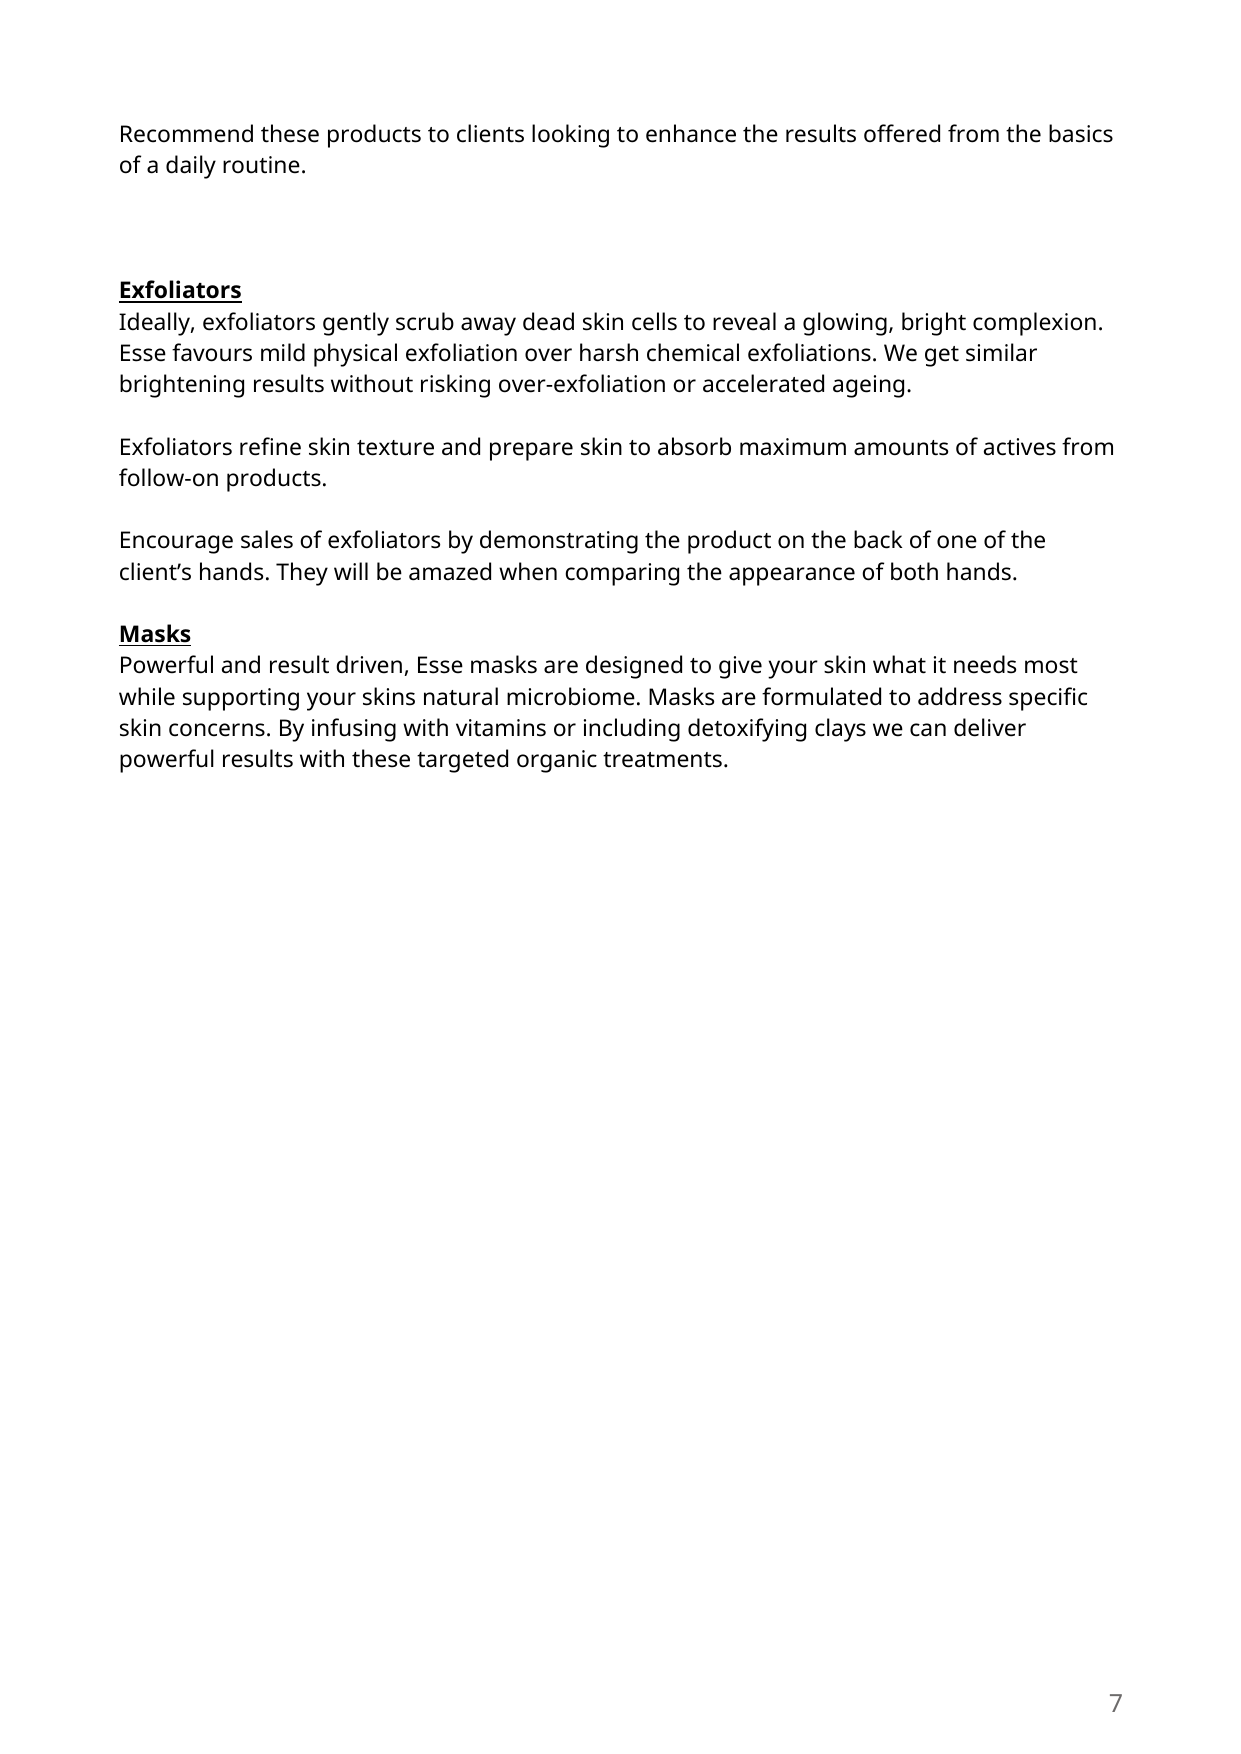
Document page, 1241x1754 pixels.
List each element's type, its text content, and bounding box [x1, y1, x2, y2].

text Powerful and result driven, Esse masks are designed to give your skin what it needs most while supporting your skins natural microbiome. Masks are formulated to address specific skin concerns. By infusing with vitamins or including detoxifying clays we can deliver powerful results with these targeted organic treatments. [119, 649, 1123, 774]
text Exfoliators refine skin texture and prepare skin to absorb maximum amounts of actives from follow-on products. [119, 431, 1123, 493]
text Ideally, exfoliators gently scrub away dead skin cells to reveal a glowing, bright complexion. Esse favours mild physical exfoliation over harsh chemical exfoliations. We get similar brightening results without risking over-exfoliation or accelerated ageing. [119, 306, 1123, 399]
subtitle Masks [119, 618, 1123, 649]
subtitle Exfoliators [119, 274, 1123, 306]
text Encourage sales of exfoliators by demonstrating the product on the back of one of the client’s hands. They will be amazed when comparing the appearance of both hands. [119, 524, 1123, 587]
text Recommend these products to clients looking to enhance the results offered from the basics of a daily routine. [119, 118, 1123, 181]
